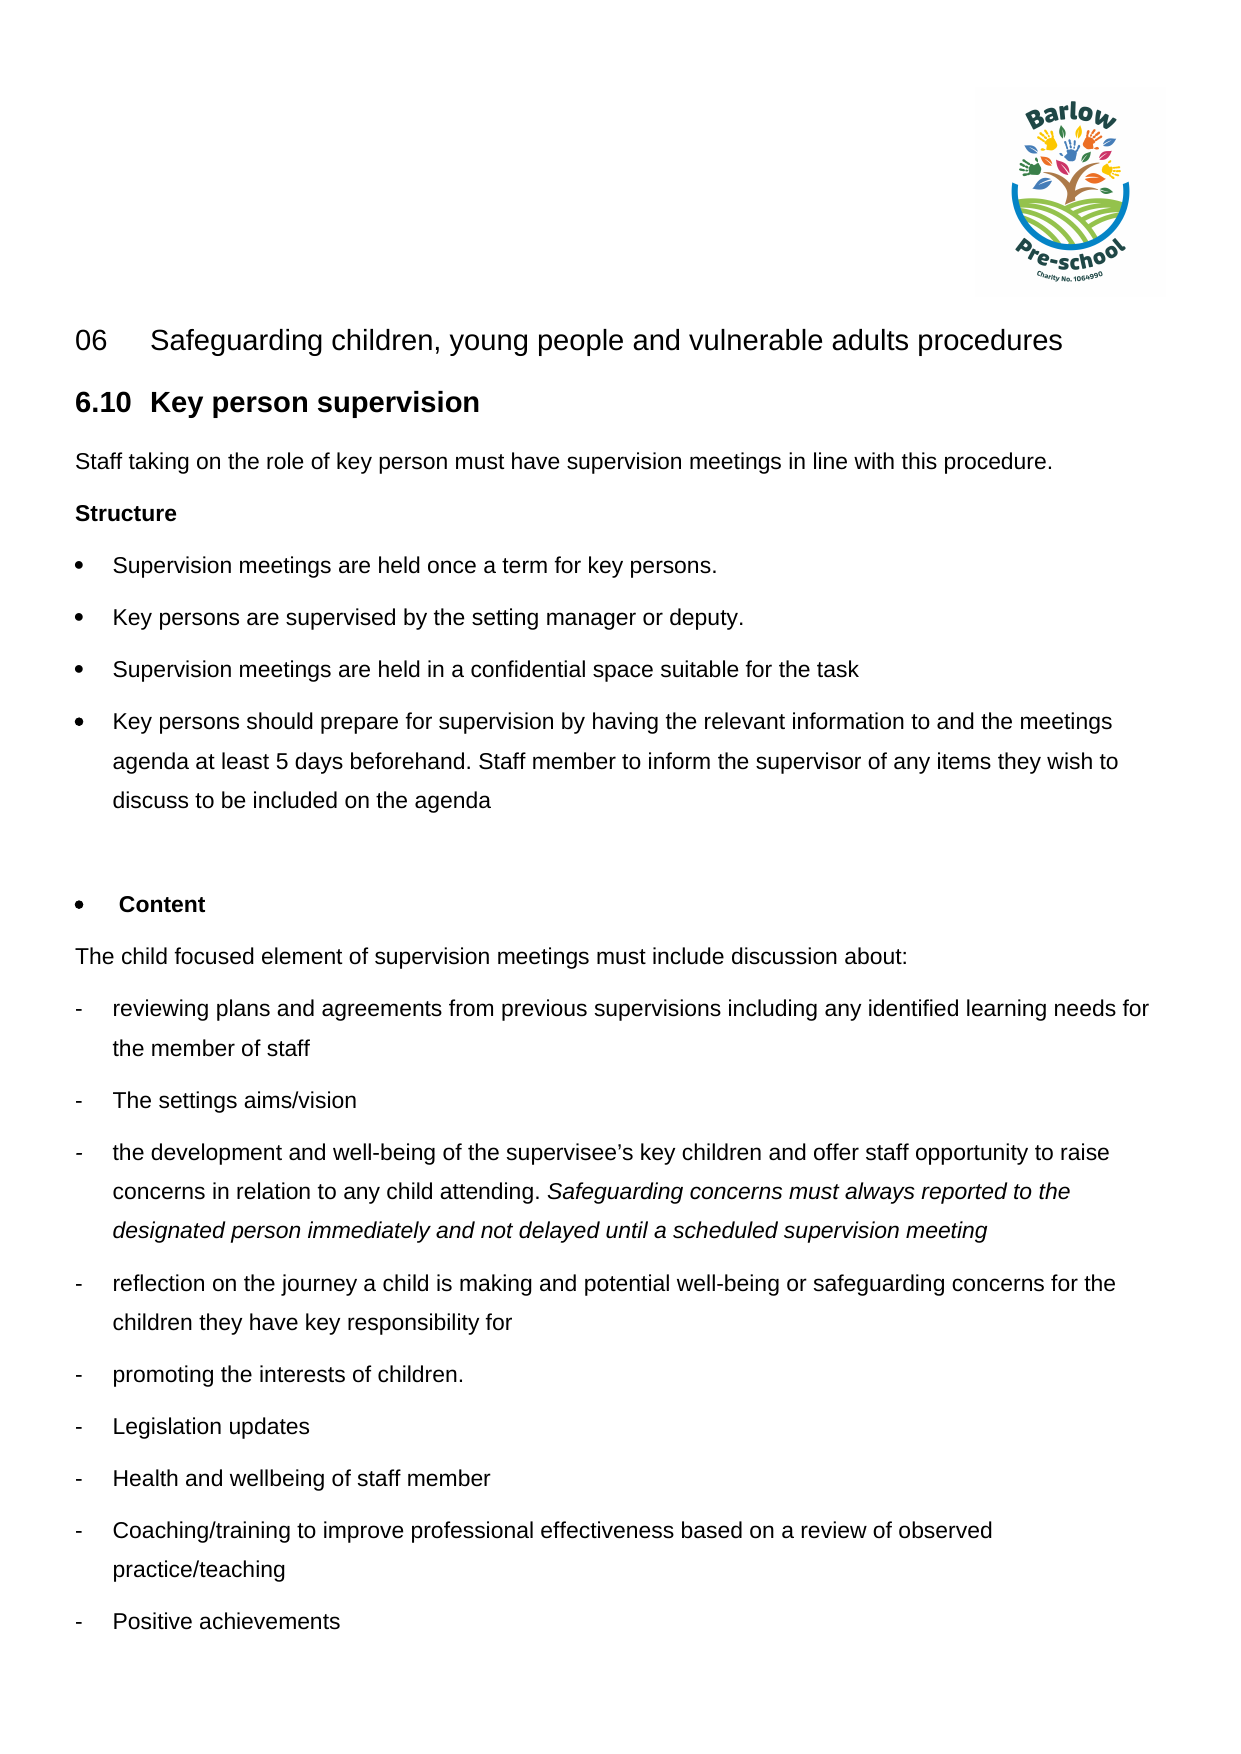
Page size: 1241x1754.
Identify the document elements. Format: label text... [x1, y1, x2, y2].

text Structure [75, 500, 1165, 527]
list reflection on the journey a child is making and potential well-being or safeguarding concerns for the children they have key responsibility for [75, 1269, 1165, 1335]
list Positive achievements [75, 1608, 1165, 1635]
text Staff taking on the role of key person must have supervision meetings in line with this procedure. [75, 448, 1165, 475]
list The settings aims/vision [75, 1087, 1165, 1113]
list reviewing plans and agreements from previous supervisions including any identified learning needs for the member of staff [75, 995, 1165, 1061]
list Content [75, 891, 1165, 917]
list promoting the interests of children. [75, 1361, 1165, 1387]
picture [975, 87, 1166, 297]
text 06 Safeguarding children, young people and vulnerable adults procedures [75, 323, 1165, 356]
list The child focused element of supervision meetings must include discussion about: [75, 943, 1165, 969]
list Coaching/training to improve professional effectiveness based on a review of observed practice/teaching [75, 1517, 1165, 1583]
list Legislation updates [75, 1413, 1165, 1439]
list Health and wellbeing of staff member [75, 1465, 1165, 1491]
list Key persons are supervised by the setting manager or deputy. [75, 604, 1165, 631]
list Key persons should prepare for supervision by having the relevant information to and the meetings agenda at least 5 days beforehand. Staff member to inform the supervisor of any items they wish to discuss to be included on the agenda [75, 708, 1165, 813]
list Supervision meetings are held once a term for key persons. [75, 552, 1165, 579]
list the development and well-being of the supervisee’s key children and offer staff opportunity to raise concerns in relation to any child attending. Safeguarding concerns must always reported to the designated person immediately and not delayed until a scheduled supervision meeting [75, 1138, 1165, 1244]
list Supervision meetings are held in a confidential space suitable for the task [75, 656, 1165, 683]
text 6.10 Key person supervision [75, 386, 1165, 419]
